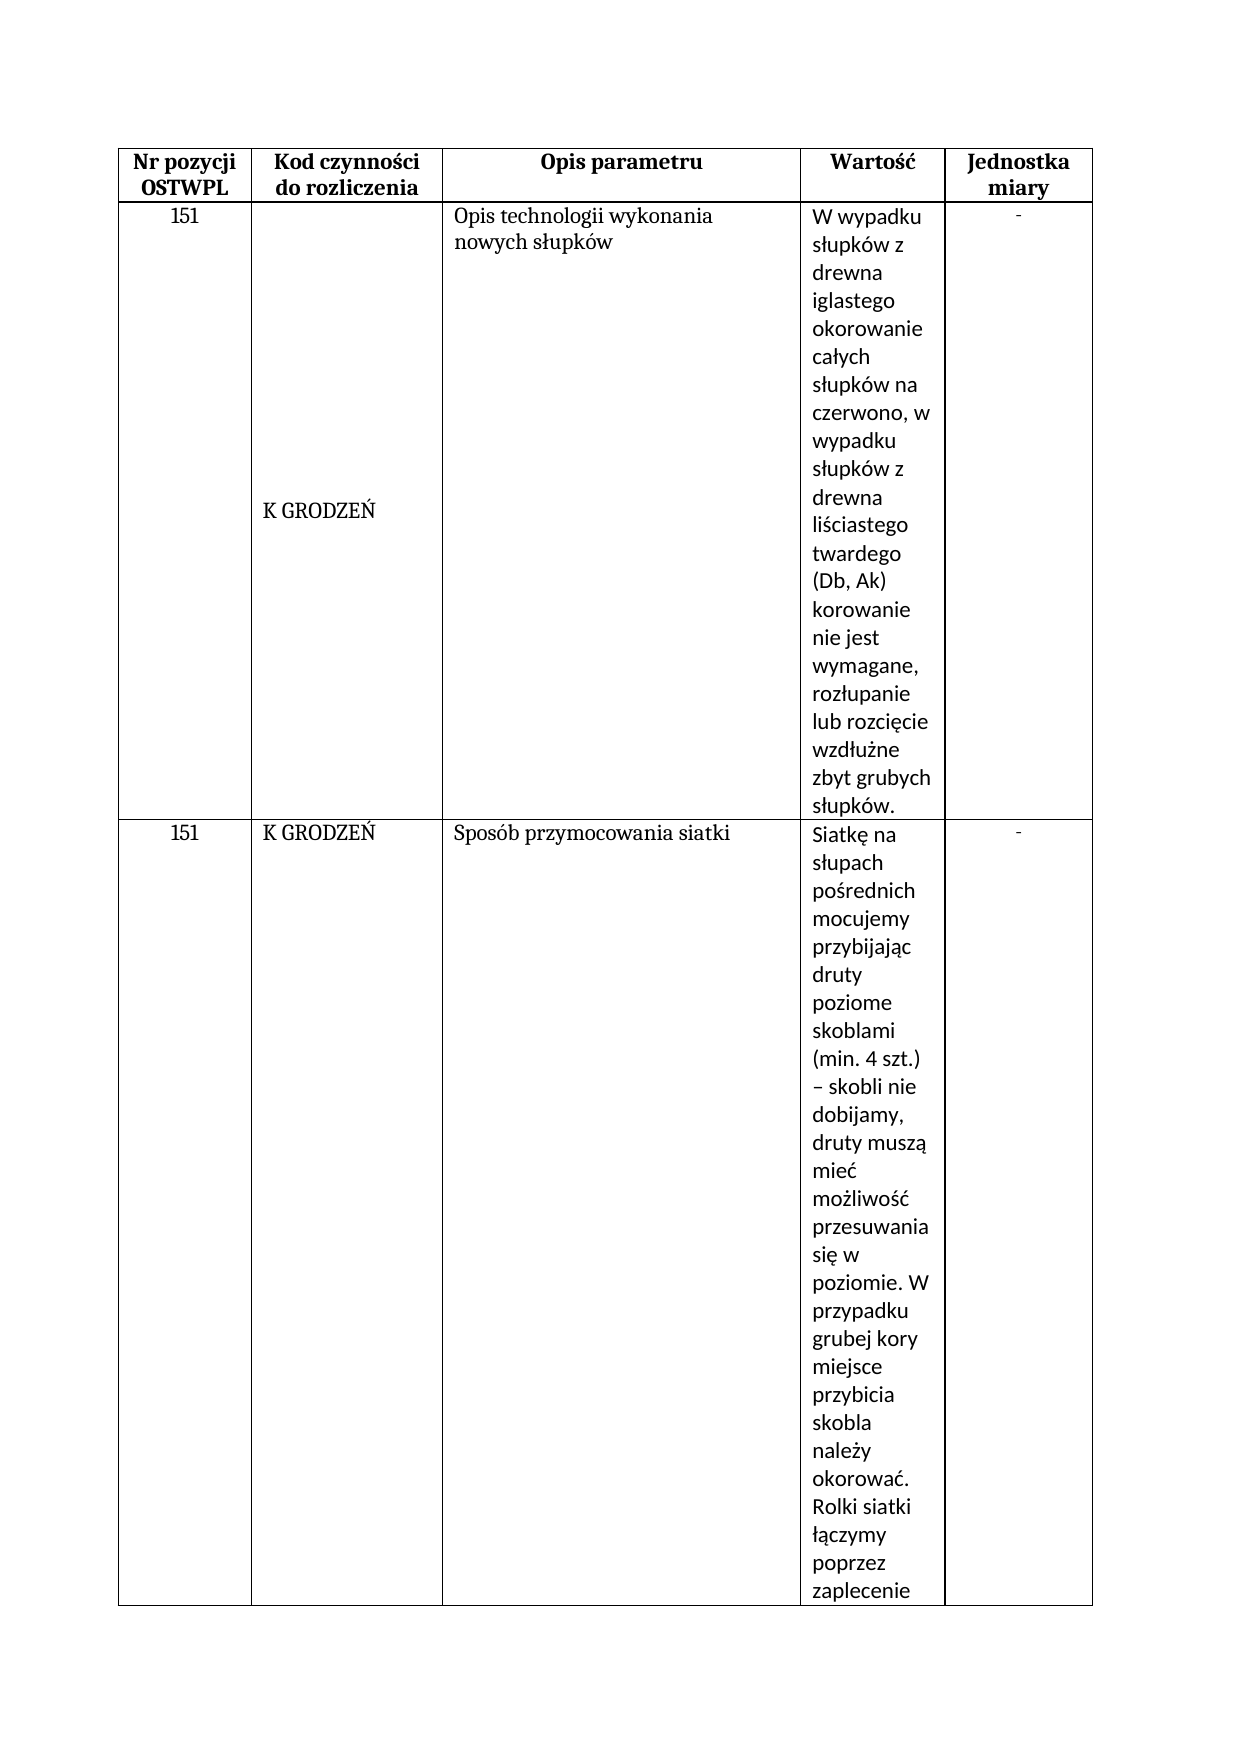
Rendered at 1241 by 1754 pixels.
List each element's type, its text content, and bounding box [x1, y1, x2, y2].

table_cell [801, 820, 944, 1604]
table_cell W wypadku słupków z drewna iglastego okorowanie całych słupków na czerwono, w wypadku słupków z drewna liściastego twardego (Db, Ak) korowanie nie jest wymagane, rozłupanie lub rozcięcie wzdłużne zbyt grubych słupków. [801, 203, 944, 819]
table_cell 151 [119, 820, 251, 1604]
table_header Nr pozycji OSTWPL [119, 149, 251, 201]
table_header Kod czynności do rozliczenia [252, 149, 442, 201]
table_cell 151 [119, 203, 251, 819]
table_header Jednostka miary [946, 149, 1092, 201]
table_cell - [946, 203, 1092, 819]
table_header Opis parametru [443, 149, 800, 201]
table_header Wartość [801, 149, 944, 201]
table_cell K GRODZEŃ [252, 820, 442, 1604]
table_cell Sposób przymocowania siatki [443, 820, 800, 1604]
table_cell - [946, 820, 1092, 1604]
table_cell Opis technologii wykonania nowych słupków [443, 203, 800, 819]
table_cell K GRODZEŃ [252, 203, 442, 819]
